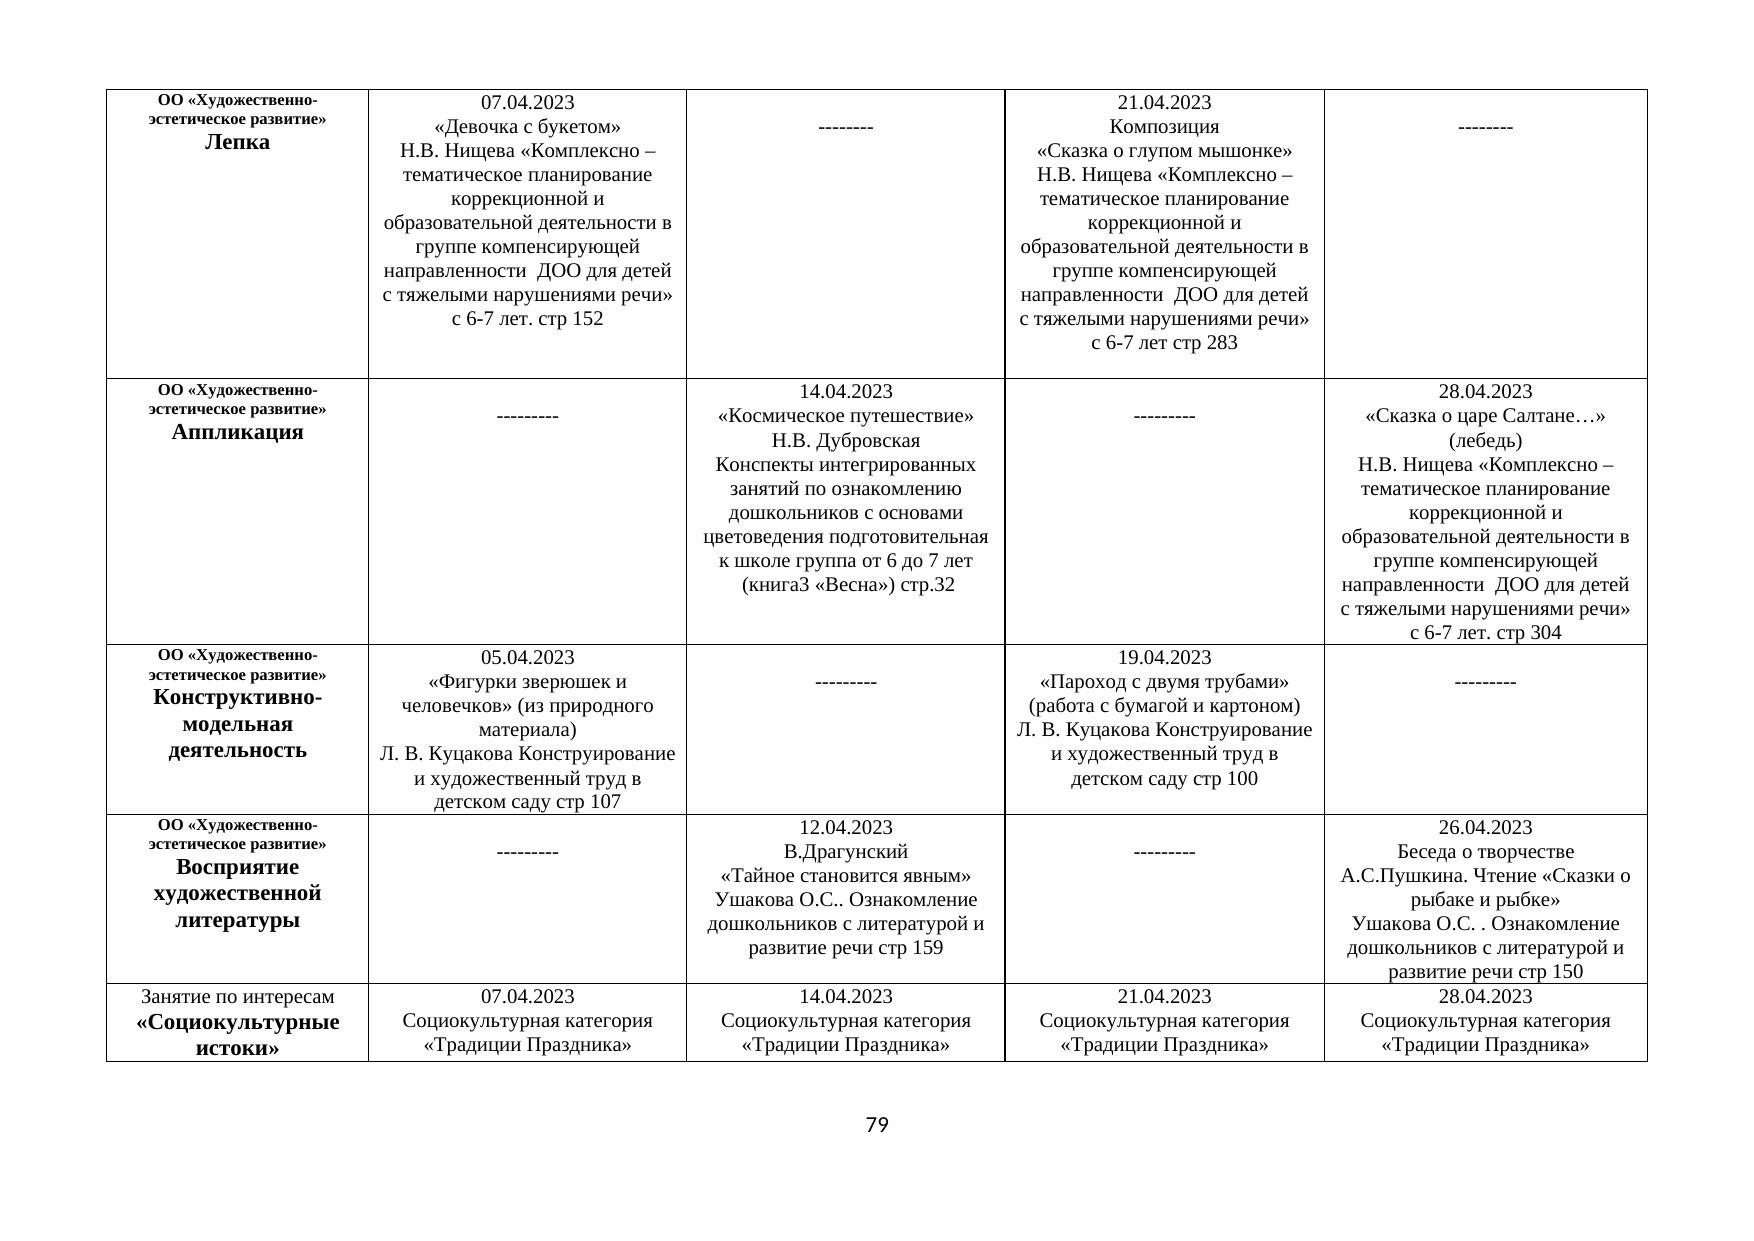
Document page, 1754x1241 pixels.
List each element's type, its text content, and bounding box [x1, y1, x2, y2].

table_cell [369, 984, 686, 1061]
table_cell --------- [1006, 815, 1324, 983]
table_cell -------- [1325, 90, 1647, 378]
table_cell 28.04.2023 «Сказка о царе Салтане…» (лебедь) Н.В. Нищева «Комплексно – тематическое планирование коррекционной и образовательной деятельности в группе компенсирующей направленности ДОО для детей с тяжелыми нарушениями речи» с 6-7 лет. стр 304 [1325, 379, 1647, 644]
table_cell 19.04.2023 «Пароход с двумя трубами» (работа с бумагой и картоном) Л. В. Куцакова Конструирование и художественный труд в детском саду стр 100 [1006, 645, 1324, 813]
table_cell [1325, 984, 1647, 1061]
table_cell ОО «Художественно-эстетическое развитие» Восприятие художественной литературы [107, 815, 368, 983]
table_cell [107, 984, 368, 1061]
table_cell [1006, 984, 1324, 1061]
table_cell ОО «Художественно-эстетическое развитие» Аппликация [107, 379, 368, 644]
table_cell --------- [369, 815, 686, 983]
table_cell ОО «Художественно-эстетическое развитие» Лепка [107, 90, 368, 378]
table_cell ОО «Художественно-эстетическое развитие» Конструктивно-модельная деятельность [107, 645, 368, 813]
table_cell 14.04.2023 «Космическое путешествие» Н.В. Дубровская Конспекты интегрированных занятий по ознакомлению дошкольников с основами цветоведения подготовительная к школе группа от 6 до 7 лет (книга3 «Весна») стр.32 [687, 379, 1004, 644]
table_cell --------- [687, 645, 1004, 813]
table_cell --------- [369, 379, 686, 644]
table_cell --------- [1325, 645, 1647, 813]
table_cell 05.04.2023 «Фигурки зверюшек и человечков» (из природного материала) Л. В. Куцакова Конструирование и художественный труд в детском саду стр 107 [369, 645, 686, 813]
table_cell 12.04.2023 В.Драгунский «Тайное становится явным» Ушакова О.С.. Ознакомление дошкольников с литературой и развитие речи стр 159 [687, 815, 1004, 983]
table_cell 07.04.2023 «Девочка с букетом» Н.В. Нищева «Комплексно – тематическое планирование коррекционной и образовательной деятельности в группе компенсирующей направленности ДОО для детей с тяжелыми нарушениями речи» с 6-7 лет. стр 152 [369, 90, 686, 378]
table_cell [687, 984, 1004, 1061]
table_cell -------- [687, 90, 1004, 378]
table_cell 21.04.2023 Композиция «Сказка о глупом мышонке» Н.В. Нищева «Комплексно – тематическое планирование коррекционной и образовательной деятельности в группе компенсирующей направленности ДОО для детей с тяжелыми нарушениями речи» с 6-7 лет стр 283 [1006, 90, 1324, 378]
table_cell 26.04.2023 Беседа о творчестве А.С.Пушкина. Чтение «Сказки о рыбаке и рыбке» Ушакова О.С. . Ознакомление дошкольников с литературой и развитие речи стр 150 [1325, 815, 1647, 983]
table_cell --------- [1006, 379, 1324, 644]
